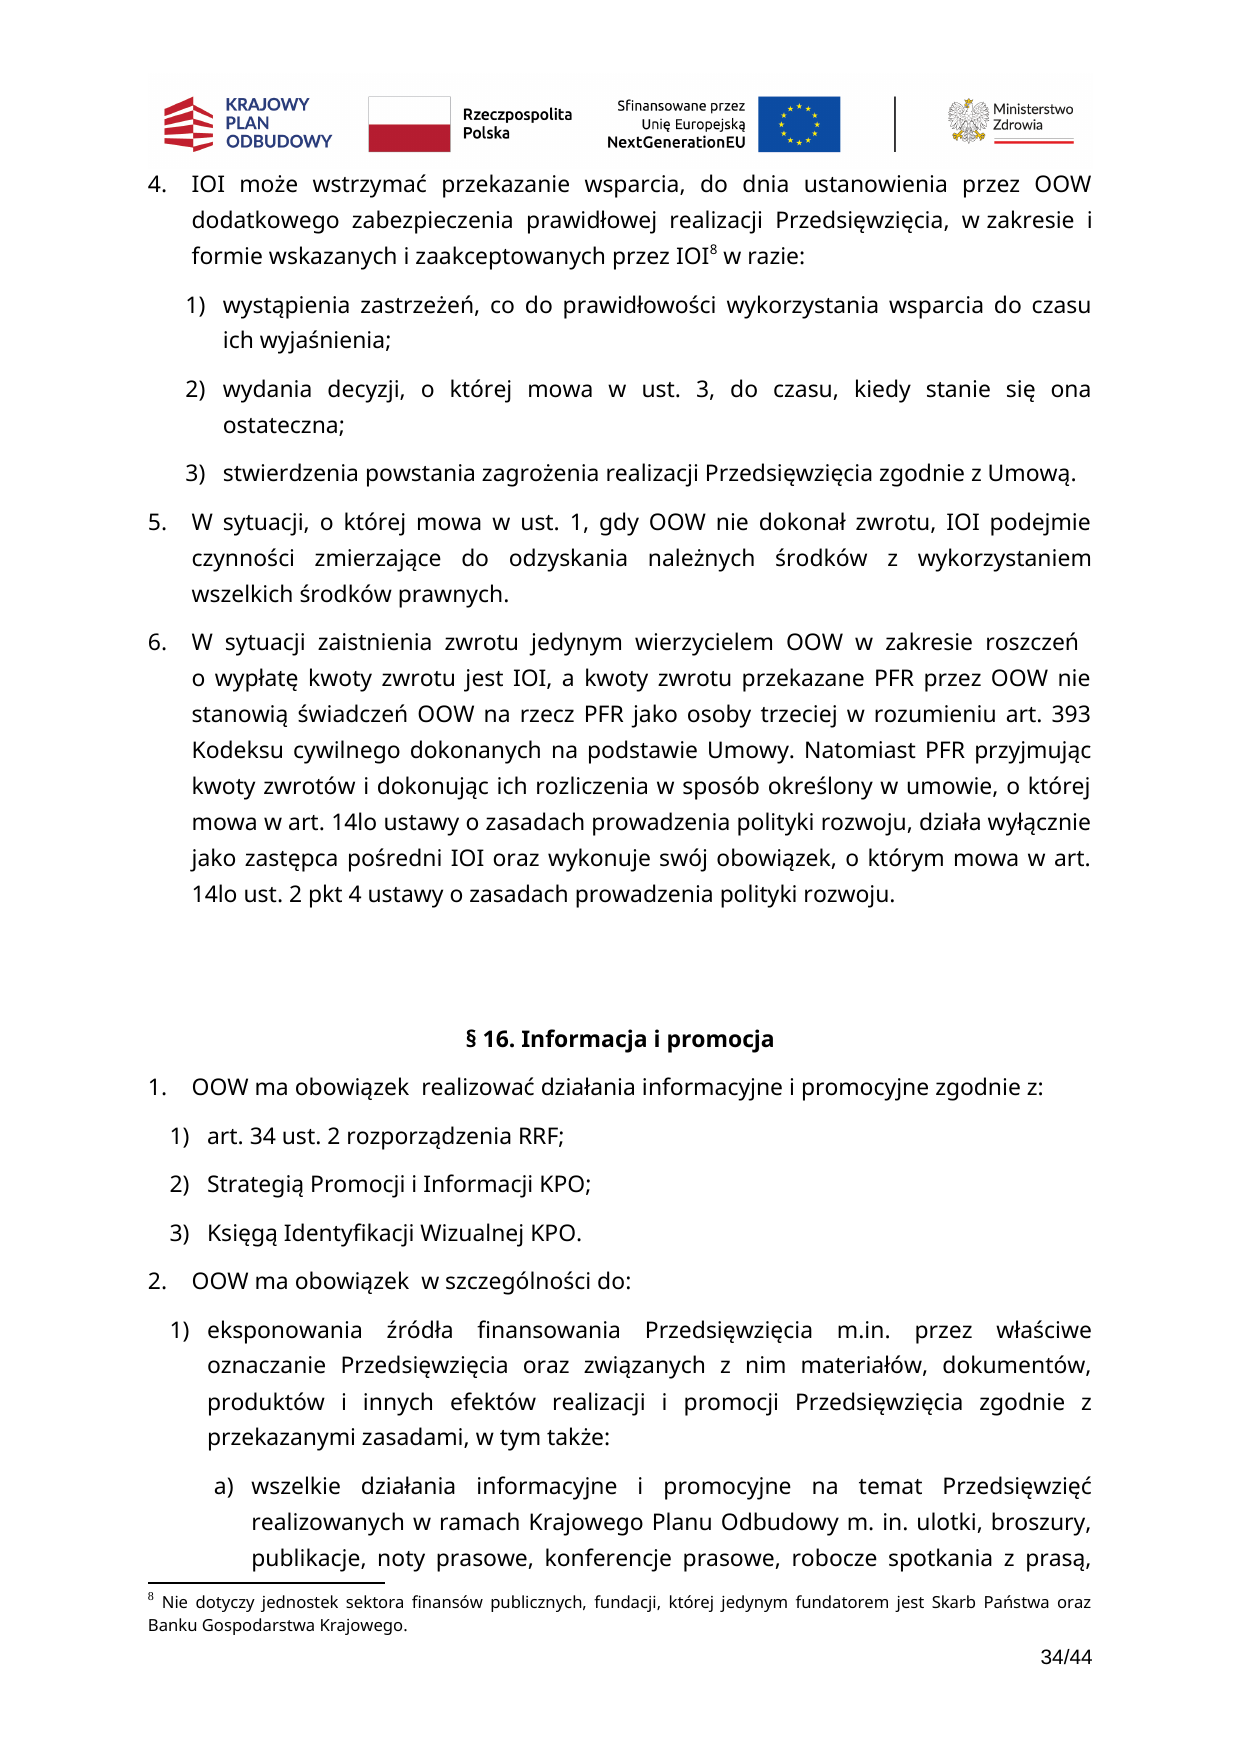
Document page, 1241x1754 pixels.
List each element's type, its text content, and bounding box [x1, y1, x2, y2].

list eksponowania źródła finansowania Przedsięwzięcia m.in. przez właściwe oznaczanie Przedsięwzięcia oraz związanych z nim materiałów, dokumentów, produktów i innych efektów realizacji i promocji Przedsięwzięcia zgodnie z przekazanymi zasadami, w tym także: [169, 1313, 1092, 1453]
list art. 34 ust. 2 rozporządzenia RRF; [169, 1120, 1092, 1151]
list W sytuacji zaistnienia zwrotu jedynym wierzycielem OOW w zakresie roszczeń o wypłatę kwoty zwrotu jest IOI, a kwoty zwrotu przekazane PFR przez OOW nie stanowią świadczeń OOW na rzecz PFR jako osoby trzeciej w rozumieniu art. 393 Kodeksu cywilnego dokonanych na podstawie Umowy. Natomiast PFR przyjmując kwoty zwrotów i dokonując ich rozliczenia w sposób określony w umowie, o której mowa w art. 14lo ustawy o zasadach prowadzenia polityki rozwoju, działa wyłącznie jako zastępca pośredni IOI oraz wykonuje swój obowiązek, o którym mowa w art. 14lo ust. 2 pkt 4 ustawy o zasadach prowadzenia polityki rozwoju. [148, 626, 1092, 909]
text § 16. Informacja i promocja [148, 1023, 1092, 1054]
list wystąpienia zastrzeżeń, co do prawidłowości wykorzystania wsparcia do czasu ich wyjaśnienia; [185, 288, 1092, 356]
list Strategią Promocji i Informacji KPO; [169, 1168, 1092, 1199]
list W sytuacji, o której mowa w ust. 1, gdy OOW nie dokonał zwrotu, IOI podejmie czynności zmierzające do odzyskania należnych środków z wykorzystaniem wszelkich środków prawnych. [148, 506, 1092, 609]
list stwierdzenia powstania zagrożenia realizacji Przedsięwzięcia zgodnie z Umową. [185, 457, 1092, 488]
list OOW ma obowiązek realizować działania informacyjne i promocyjne zgodnie z: [148, 1071, 1092, 1103]
list wydania decyzji, o której mowa w ust. 3, do czasu, kiedy stanie się ona ostateczna; [185, 373, 1092, 440]
list Księgą Identyfikacji Wizualnej KPO. [169, 1217, 1092, 1248]
list IOI może wstrzymać przekazanie wsparcia, do dnia ustanowienia przez OOW dodatkowego zabezpieczenia prawidłowej realizacji Przedsięwzięcia, w zakresie i formie wskazanych i zaakceptowanych przez IOI w razie: [148, 169, 1092, 271]
picture [147, 73, 1093, 169]
list OOW ma obowiązek w szczególności do: [148, 1265, 1092, 1296]
